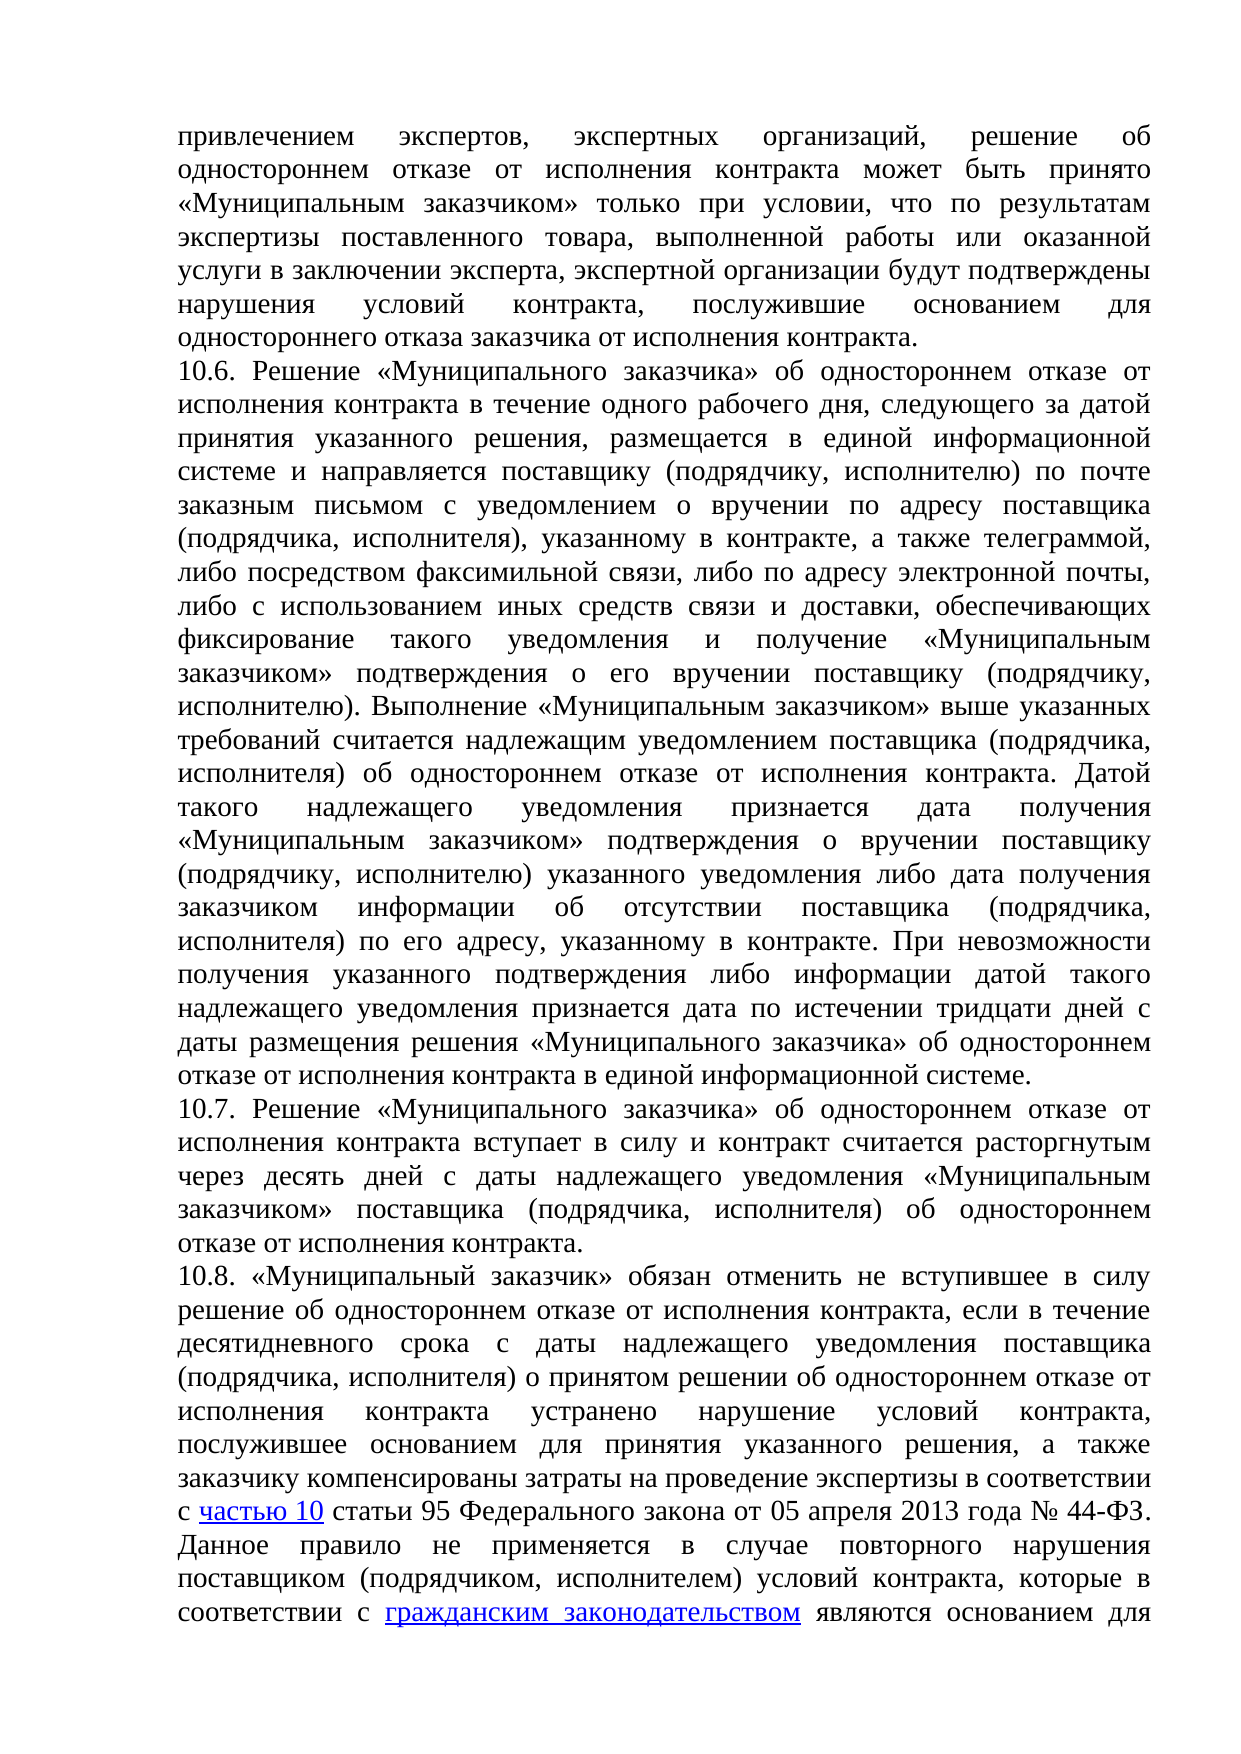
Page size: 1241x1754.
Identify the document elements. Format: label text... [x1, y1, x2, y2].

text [177, 118, 1152, 353]
text 10.6. Решение «Муниципального заказчика» об одностороннем отказе от исполнения контракта в течение одного рабочего дня, следующего за датой принятия указанного решения, размещается в единой информационной системе и направляется поставщику (подрядчику, исполнителю) по почте заказным письмом с уведомлением о вручении по адресу поставщика (подрядчика, исполнителя), указанному в контракте, а также телеграммой, либо посредством факсимильной связи, либо по адресу электронной почты, либо с использованием иных средств связи и доставки, обеспечивающих фиксирование такого уведомления и получение «Муниципальным заказчиком» подтверждения о его вручении поставщику (подрядчику, исполнителю). Выполнение «Муниципальным заказчиком» выше указанных требований считается надлежащим уведомлением поставщика (подрядчика, исполнителя) об одностороннем отказе от исполнения контракта. Датой такого надлежащего уведомления признается дата получения «Муниципальным заказчиком» подтверждения о вручении поставщику (подрядчику, исполнителю) указанного уведомления либо дата получения заказчиком информации об отсутствии поставщика (подрядчика, исполнителя) по его адресу, указанному в контракте. При невозможности получения указанного подтверждения либо информации датой такого надлежащего уведомления признается дата по истечении тридцати дней с даты размещения решения «Муниципального заказчика» об одностороннем отказе от исполнения контракта в единой информационной системе. [177, 353, 1152, 1091]
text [177, 1258, 1152, 1627]
text 10.7. Решение «Муниципального заказчика» об одностороннем отказе от исполнения контракта вступает в силу и контракт считается расторгнутым через десять дней с даты надлежащего уведомления «Муниципальным заказчиком» поставщика (подрядчика, исполнителя) об одностороннем отказе от исполнения контракта. [177, 1091, 1152, 1258]
